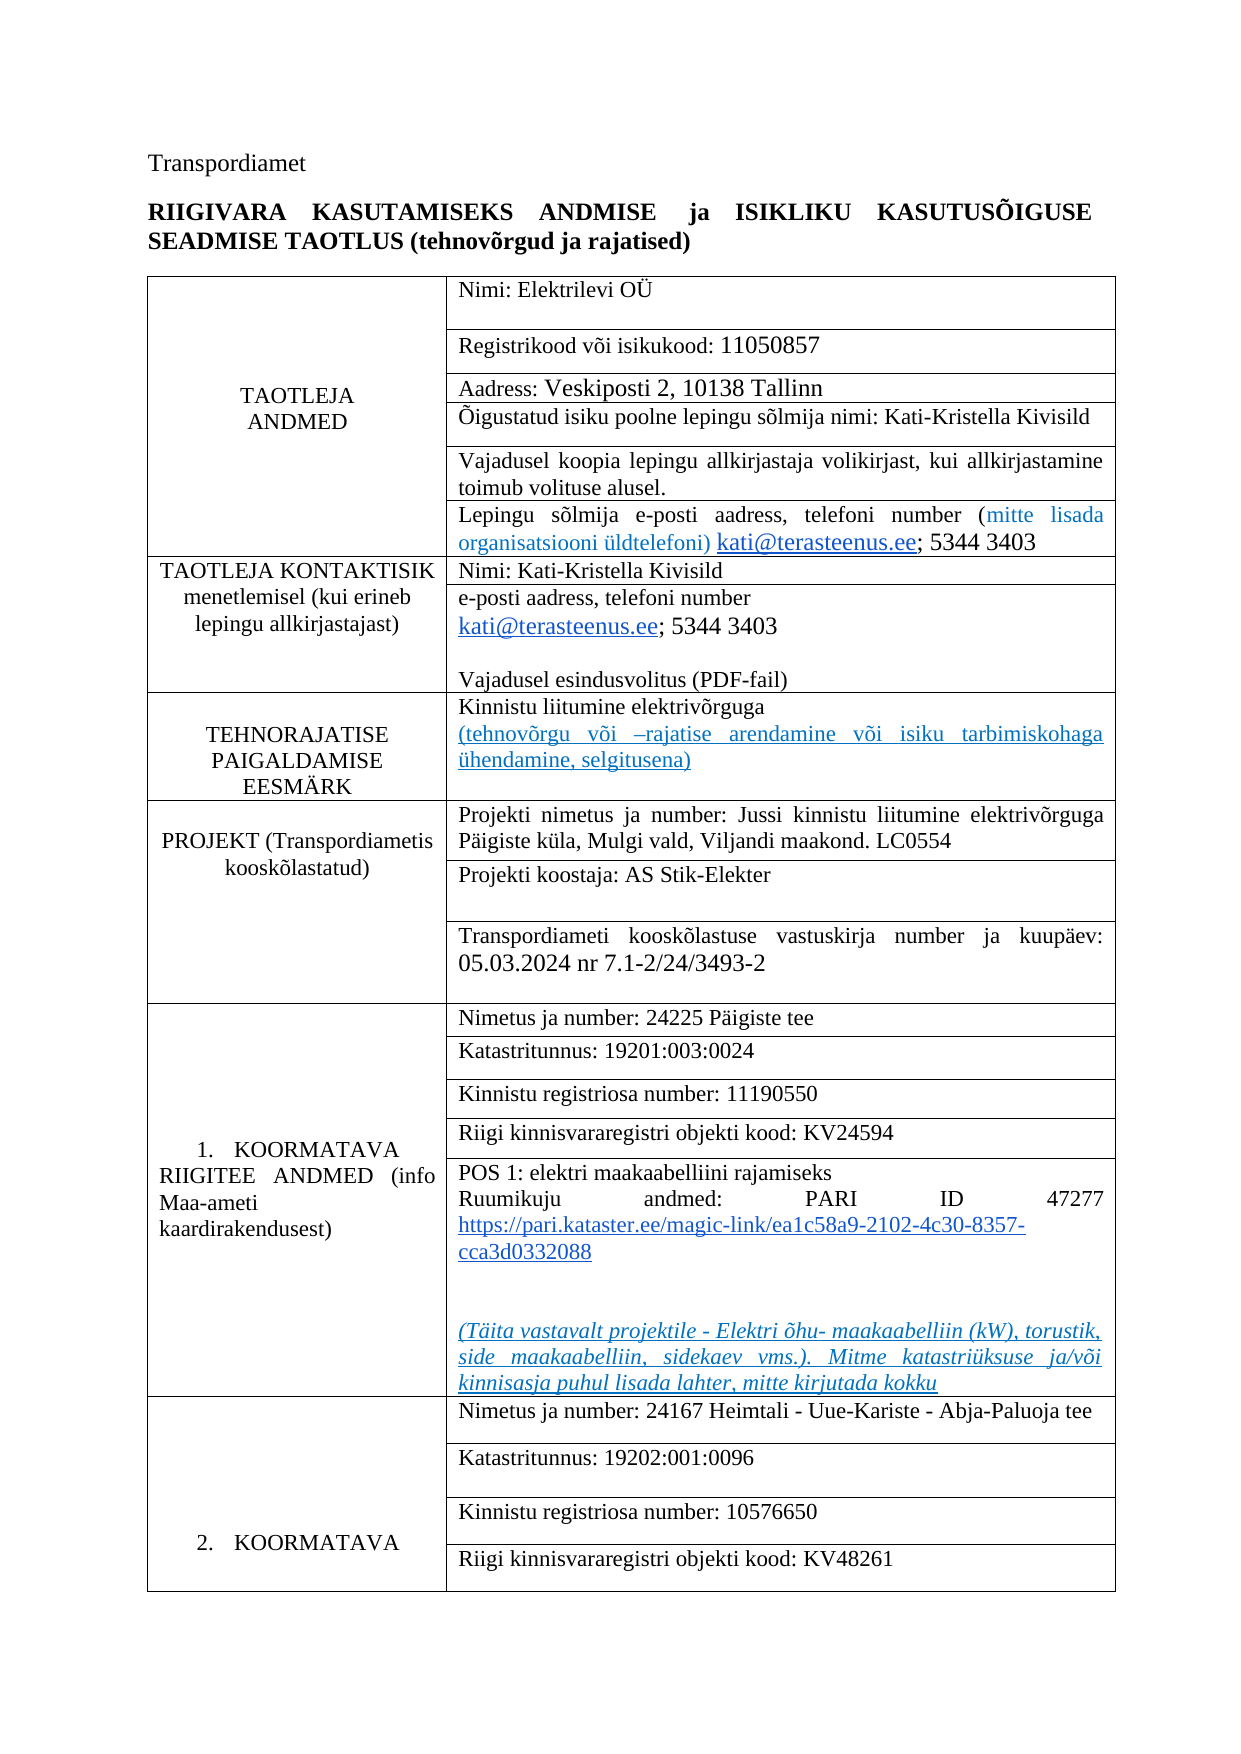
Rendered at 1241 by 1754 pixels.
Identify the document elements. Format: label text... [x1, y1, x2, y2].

table_cell Nimetus ja number: 24225 Päigiste tee [447, 1004, 1115, 1036]
table_cell TAOTLEJA KONTAKTISIK menetlemisel (kui erineb lepingu allkirjastajast) [148, 557, 446, 692]
table_cell [148, 693, 446, 720]
table_header TAOTLEJA ANDMED [148, 277, 446, 556]
table_cell KOORMATAVA RIIGITEE ANDMED (info Maa-ameti kaardirakendusest) [148, 1004, 446, 1396]
text Transpordiamet [148, 148, 1093, 176]
table_cell e-posti aadress, telefoni number kati@terasteenus.ee; 5344 3403 Vajadusel esindusvolitus (PDF-fail) [447, 585, 1115, 692]
table_cell Projekti koostaja: AS Stik-Elekter [447, 861, 1115, 921]
table_cell Vajadusel koopia lepingu allkirjastaja volikirjast, kui allkirjastamine toimub volituse alusel. [447, 447, 1115, 500]
table_cell Kinnistu liitumine elektrivõrguga (tehnovõrgu või –rajatise arendamine või isiku tarbimiskohaga ühendamine, selgitusena) [447, 693, 1115, 800]
table_cell Riigi kinnisvararegistri objekti kood: KV24594 [447, 1119, 1115, 1158]
table_cell Lepingu sõlmija e-posti aadress, telefoni number (mitte lisada organisatsiooni üldtelefoni) kati@terasteenus.ee; 5344 3403 [447, 501, 1115, 556]
table_header Nimi: Elektrilevi OÜ [447, 277, 1115, 329]
table_cell Õigustatud isiku poolne lepingu sõlmija nimi: Kati-Kristella Kivisild [447, 403, 1115, 446]
table_cell Transpordiameti kooskõlastuse vastuskirja number ja kuupäev: 05.03.2024 nr 7.1-2/24/3493-2 [447, 922, 1115, 1003]
table_cell Nimi: Kati-Kristella Kivisild [447, 557, 1115, 583]
table_cell Projekti nimetus ja number: Jussi kinnistu liitumine elektrivõrguga Päigiste küla, Mulgi vald, Viljandi maakond. LC0554 [447, 801, 1115, 860]
table_cell Riigi kinnisvararegistri objekti kood: KV48261 [447, 1545, 1115, 1591]
table_cell KOORMATAVA RIIGITEE ANDMED (info Maa-ameti kaardirakendusest) [148, 1397, 446, 1591]
table_cell Kinnistu registriosa number: 11190550 [447, 1080, 1115, 1118]
table_cell Nimetus ja number: 24167 Heimtali - Uue-Kariste - Abja-Paluoja tee [447, 1397, 1115, 1443]
table_cell TEHNORAJATISE PAIGALDAMISE EESMÄRK [148, 720, 446, 800]
table_cell Katastritunnus: 19201:003:0024 [447, 1037, 1115, 1079]
table_cell Aadress: Veskiposti 2, 10138 Tallinn [447, 374, 1115, 402]
table_cell Kinnistu registriosa number: 10576650 [447, 1498, 1115, 1544]
table_cell Katastritunnus: 19202:001:0096 [447, 1444, 1115, 1497]
text RIIGIVARA KASUTAMISEKS ANDMISE ja ISIKLIKU KASUTUSÕIGUSE SEADMISE TAOTLUS (tehnovõrgud ja rajatised) [148, 197, 1093, 255]
table_cell Registrikood või isikukood: 11050857 [447, 330, 1115, 372]
table_cell POS 1: elektri maakaabelliini rajamiseks Ruumikuju andmed: PARI ID 47277 https://pari.kataster.ee/magic-link/ea1c58a9-2102-4c30-8357-cca3d0332088 (Täita vastavalt projektile - Elektri õhu- maakaabelliin (kW), torustik, side maakaabelliin, sidekaev vms.). Mitme katastriüksuse ja/või kinnisasja puhul lisada lahter, mitte kirjutada kokku [447, 1159, 1115, 1396]
table_cell PROJEKT (Transpordiametis kooskõlastatud) [148, 801, 446, 1003]
